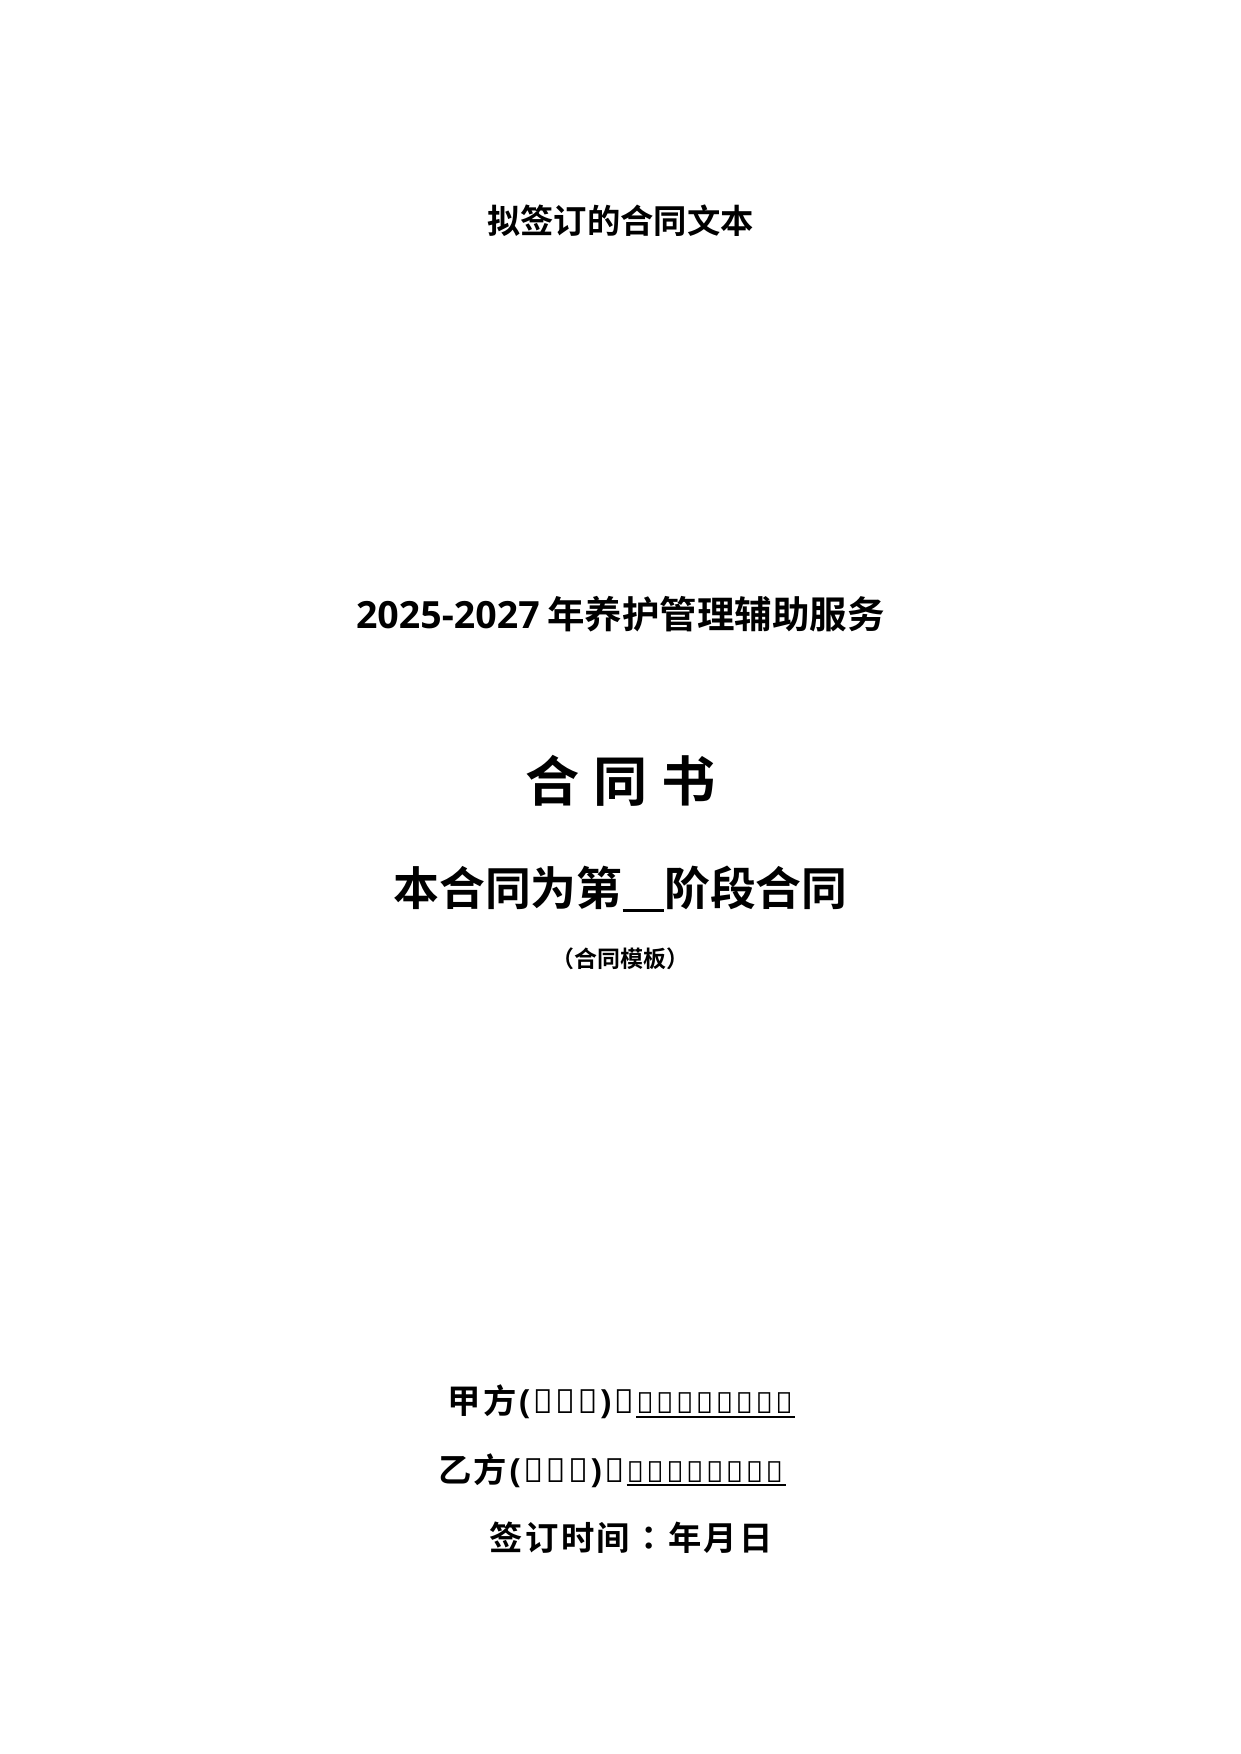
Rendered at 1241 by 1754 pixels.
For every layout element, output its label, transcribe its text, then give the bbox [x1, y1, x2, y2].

text 乙方(供应商)： [168, 1446, 1053, 1492]
text （合同模板） [187, 941, 1053, 974]
text 甲方(采购人)： [187, 1378, 1053, 1424]
text 签订时间：年月日 [187, 1514, 1053, 1560]
text 2025-2027年养护管理辅助服务 [187, 585, 1053, 640]
subtitle 拟签订的合同文本 [187, 197, 1053, 243]
text 合 同 书 [187, 743, 1053, 817]
text 本合同为第 阶段合同 [187, 857, 1053, 919]
